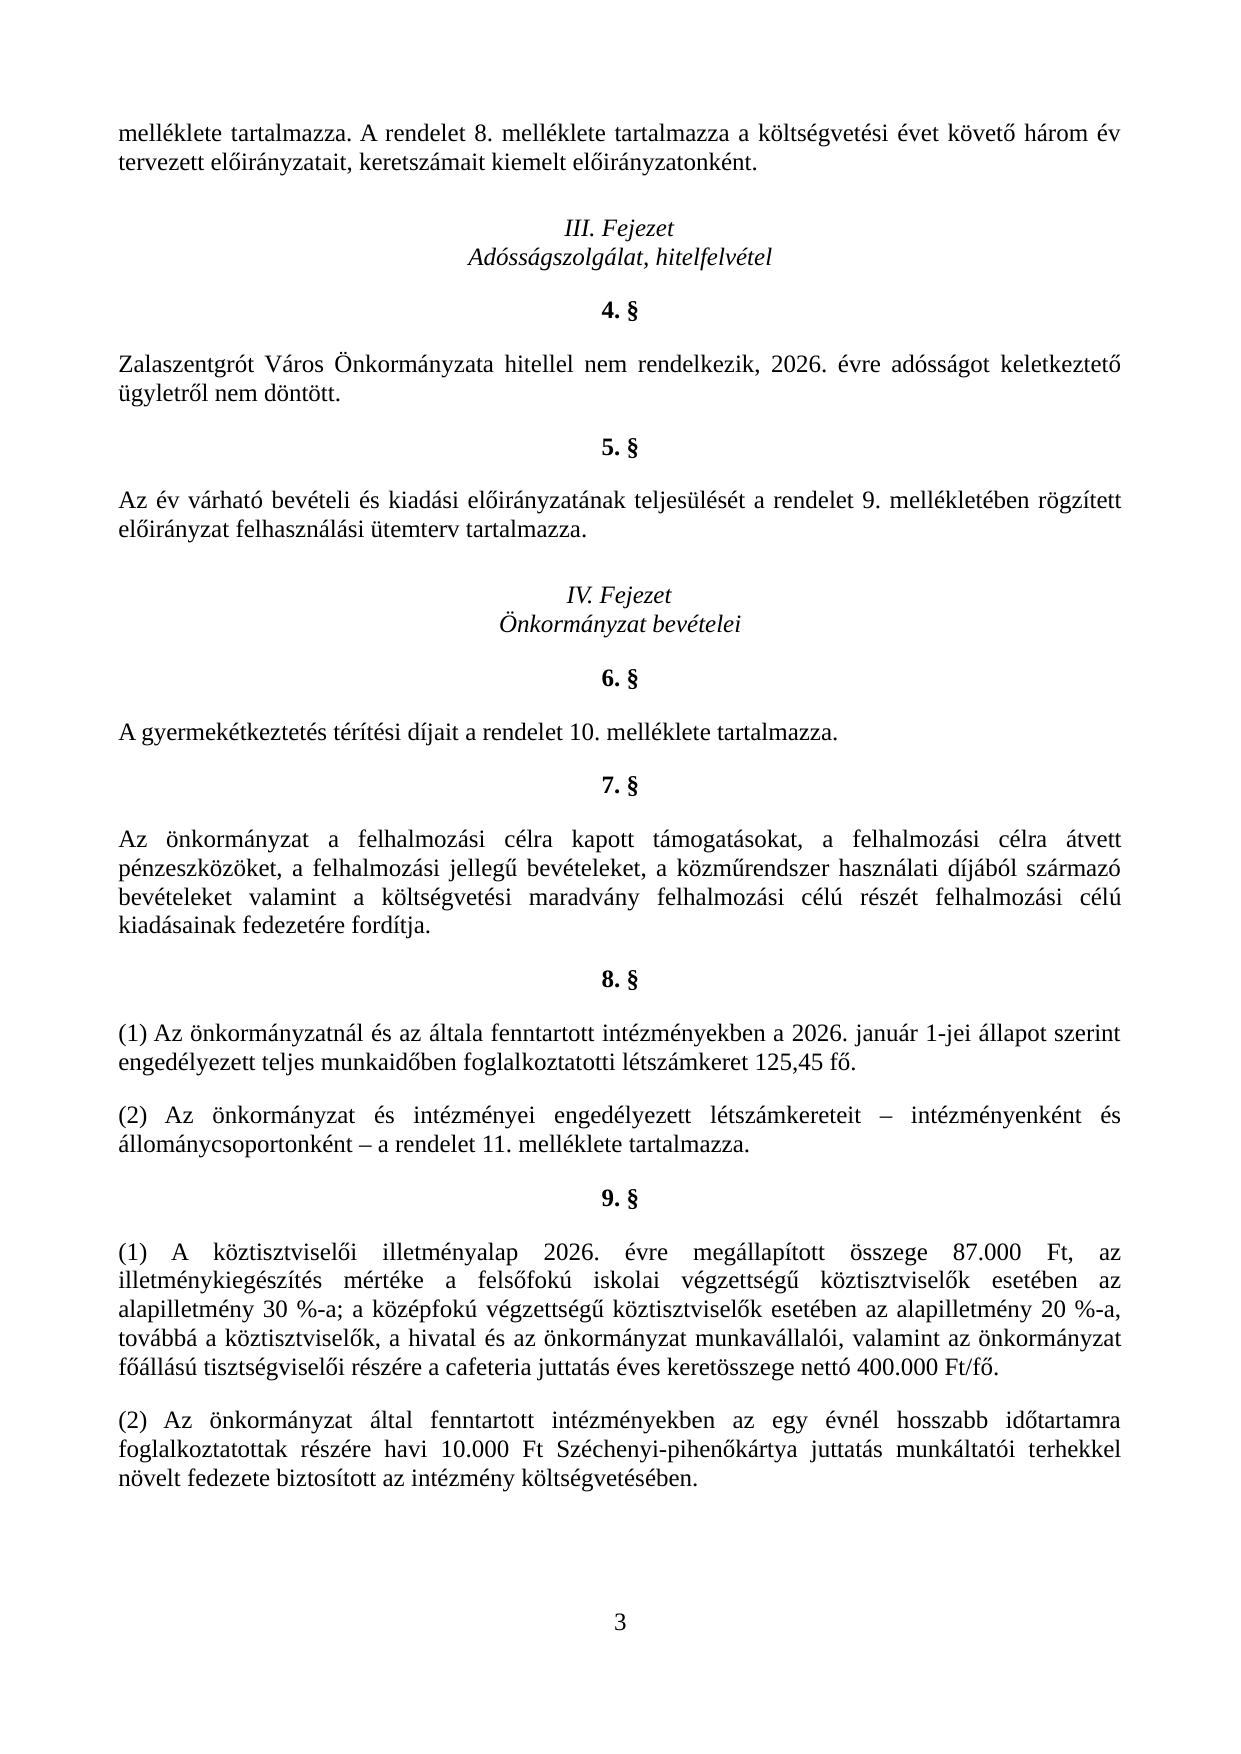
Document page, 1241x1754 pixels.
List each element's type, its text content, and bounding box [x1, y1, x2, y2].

text 9. § [118, 1183, 1122, 1212]
text (1) A köztisztviselői illetményalap 2026. évre megállapított összege 87.000 Ft, az illetménykiegészítés mértéke a felsőfokú iskolai végzettségű köztisztviselők esetében az alapilletmény 30 %-a; a középfokú végzettségű köztisztviselők esetében az alapilletmény 20 %-a, továbbá a köztisztviselők, a hivatal és az önkormányzat munkavállalói, valamint az önkormányzat főállású tisztségviselői részére a cafeteria juttatás éves keretösszege nettó 400.000 Ft/fő. [118, 1237, 1122, 1381]
text 4. § [118, 296, 1122, 324]
text Az év várható bevételi és kiadási előirányzatának teljesülését a rendelet 9. mellékletében rögzített előirányzat felhasználási ütemterv tartalmazza. [118, 486, 1122, 543]
text Adósságszolgálat, hitelfelvétel [118, 242, 1122, 271]
text A gyermekétkeztetés térítési díjait a rendelet 10. melléklete tartalmazza. [118, 717, 1122, 746]
text Az önkormányzat a felhalmozási célra kapott támogatásokat, a felhalmozási célra átvett pénzeszközöket, a felhalmozási jellegű bevételeket, a közműrendszer használati díjából származó bevételeket valamint a költségvetési maradvány felhalmozási célú részét felhalmozási célú kiadásainak fedezetére fordítja. [118, 824, 1122, 939]
text (1) Az önkormányzatnál és az általa fenntartott intézményekben a 2026. január 1-jei állapot szerint engedélyezett teljes munkaidőben foglalkoztatotti létszámkeret 125,45 fő. [118, 1018, 1122, 1076]
text 5. § [118, 432, 1122, 461]
text Zalaszentgrót Város Önkormányzata hitellel nem rendelkezik, 2026. évre adósságot keletkeztető ügyletről nem döntött. [118, 349, 1122, 407]
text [118, 118, 1122, 176]
text 8. § [118, 964, 1122, 993]
text IV. Fejezet [118, 581, 1122, 609]
text 6. § [118, 663, 1122, 692]
text (2) Az önkormányzat által fenntartott intézményekben az egy évnél hosszabb időtartamra foglalkoztatottak részére havi 10.000 Ft Széchenyi-pihenőkártya juttatás munkáltatói terhekkel növelt fedezete biztosított az intézmény költségvetésében. [118, 1406, 1122, 1492]
text III. Fejezet [118, 213, 1122, 242]
text 7. § [118, 771, 1122, 799]
text Önkormányzat bevételei [118, 609, 1122, 638]
text (2) Az önkormányzat és intézményei engedélyezett létszámkereteit – intézményenként és állománycsoportonként – a rendelet 11. melléklete tartalmazza. [118, 1101, 1122, 1158]
